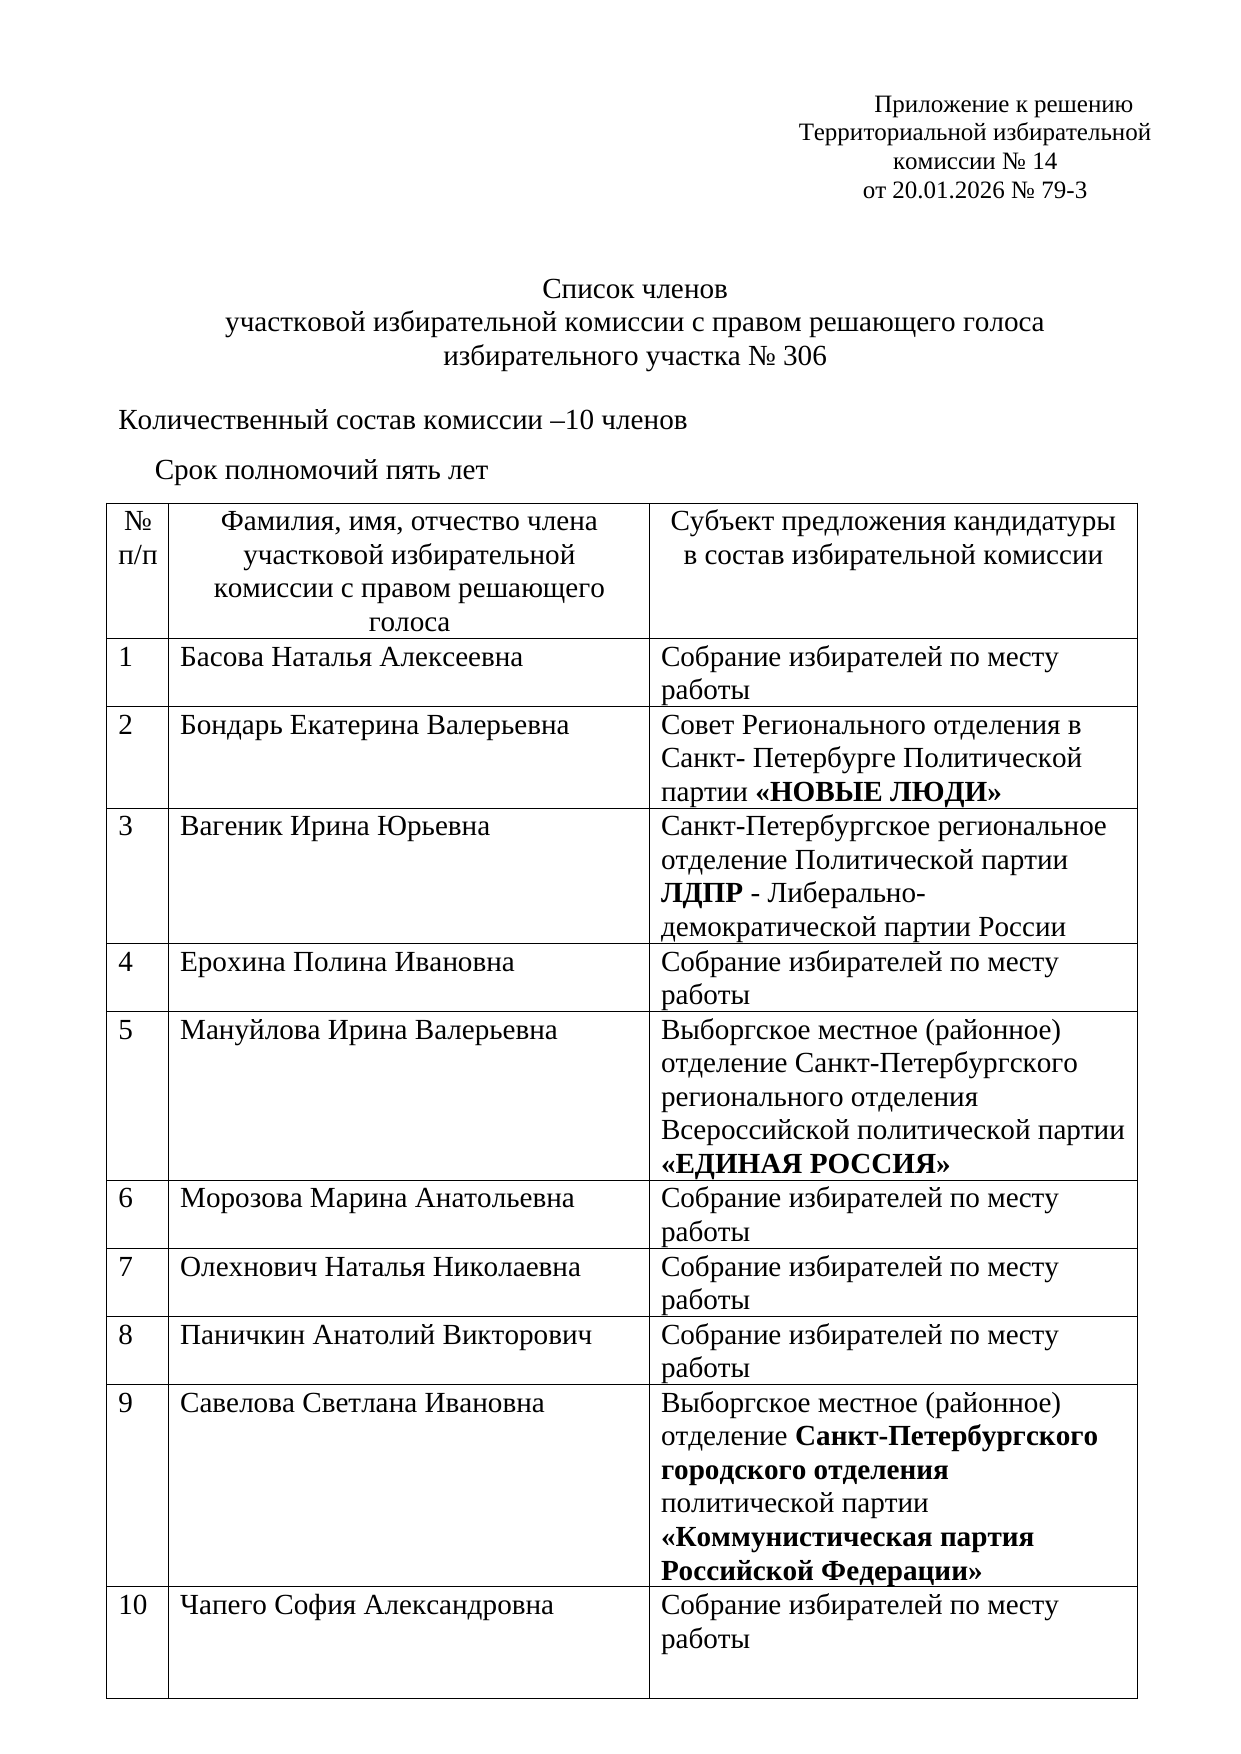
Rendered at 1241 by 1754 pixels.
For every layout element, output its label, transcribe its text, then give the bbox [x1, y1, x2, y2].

text Приложение к решению [827, 89, 1152, 117]
table_cell 6 [107, 1181, 168, 1248]
text Список членов [118, 271, 1152, 304]
table_cell 9 [107, 1385, 168, 1586]
table_cell 7 [107, 1249, 168, 1316]
table_cell Вагеник Ирина Юрьевна [169, 809, 649, 943]
table_cell Собрание избирателей по месту работы [650, 1249, 1137, 1316]
table_cell 1 [107, 639, 168, 706]
table_cell Паничкин Анатолий Викторович [169, 1317, 649, 1384]
table_cell Мануйлова Ирина Валерьевна [169, 1012, 649, 1179]
table_cell 2 [107, 707, 168, 807]
text от 20.01.2026 № 79-3 [756, 175, 1152, 204]
table_cell Ерохина Полина Ивановна [169, 944, 649, 1011]
table_cell Выборгское местное (районное) отделение Санкт-Петербургского регионального отделения Всероссийской политической партии «ЕДИНАЯ РОССИЯ» [650, 1012, 1137, 1179]
table_header № п/п [107, 504, 168, 638]
table_header Фамилия, имя, отчество члена участковой избирательной комиссии с правом решающего голоса [169, 504, 649, 638]
table_cell Чапего София Александровна [169, 1587, 649, 1698]
table_cell Басова Наталья Алексеевна [169, 639, 649, 706]
text Количественный состав комиссии –10 членов [118, 402, 1152, 435]
table_cell Выборгское местное (районное) отделение Санкт-Петербургского городского отделения политической партии «Коммунистическая партия Российской Федерации» [650, 1385, 1137, 1586]
text Срок полномочий пять лет [118, 452, 1152, 486]
table_cell 10 [107, 1587, 168, 1698]
table_cell 8 [107, 1317, 168, 1384]
table_cell Собрание избирателей по месту работы [650, 944, 1137, 1011]
table_cell Олехнович Наталья Николаевна [169, 1249, 649, 1316]
table_cell 4 [107, 944, 168, 1011]
table_cell Санкт-Петербургское региональное отделение Политической партии ЛДПР - Либерально-демократической партии России [650, 809, 1137, 943]
table_cell Собрание избирателей по месту работы [650, 1181, 1137, 1248]
table_cell Совет Регионального отделения в Санкт- Петербурге Политической партии «НОВЫЕ ЛЮДИ» [650, 707, 1137, 807]
table_cell Собрание избирателей по месту работы [650, 639, 1137, 706]
table_cell 5 [107, 1012, 168, 1179]
text комиссии № 14 [769, 146, 1152, 175]
table_cell Морозова Марина Анатольевна [169, 1181, 649, 1248]
table_cell Собрание избирателей по месту работы [650, 1587, 1137, 1698]
text участковой избирательной комиссии с правом решающего голоса избирательного участка № 306 [118, 304, 1152, 402]
table_cell Собрание избирателей по месту работы [650, 1317, 1137, 1384]
table_cell Бондарь Екатерина Валерьевна [169, 707, 649, 807]
table_cell Савелова Светлана Ивановна [169, 1385, 649, 1586]
table_cell 3 [107, 809, 168, 943]
text Территориальной избирательной [798, 117, 1152, 146]
table_header Субъект предложения кандидатуры в состав избирательной комиссии [650, 504, 1137, 638]
